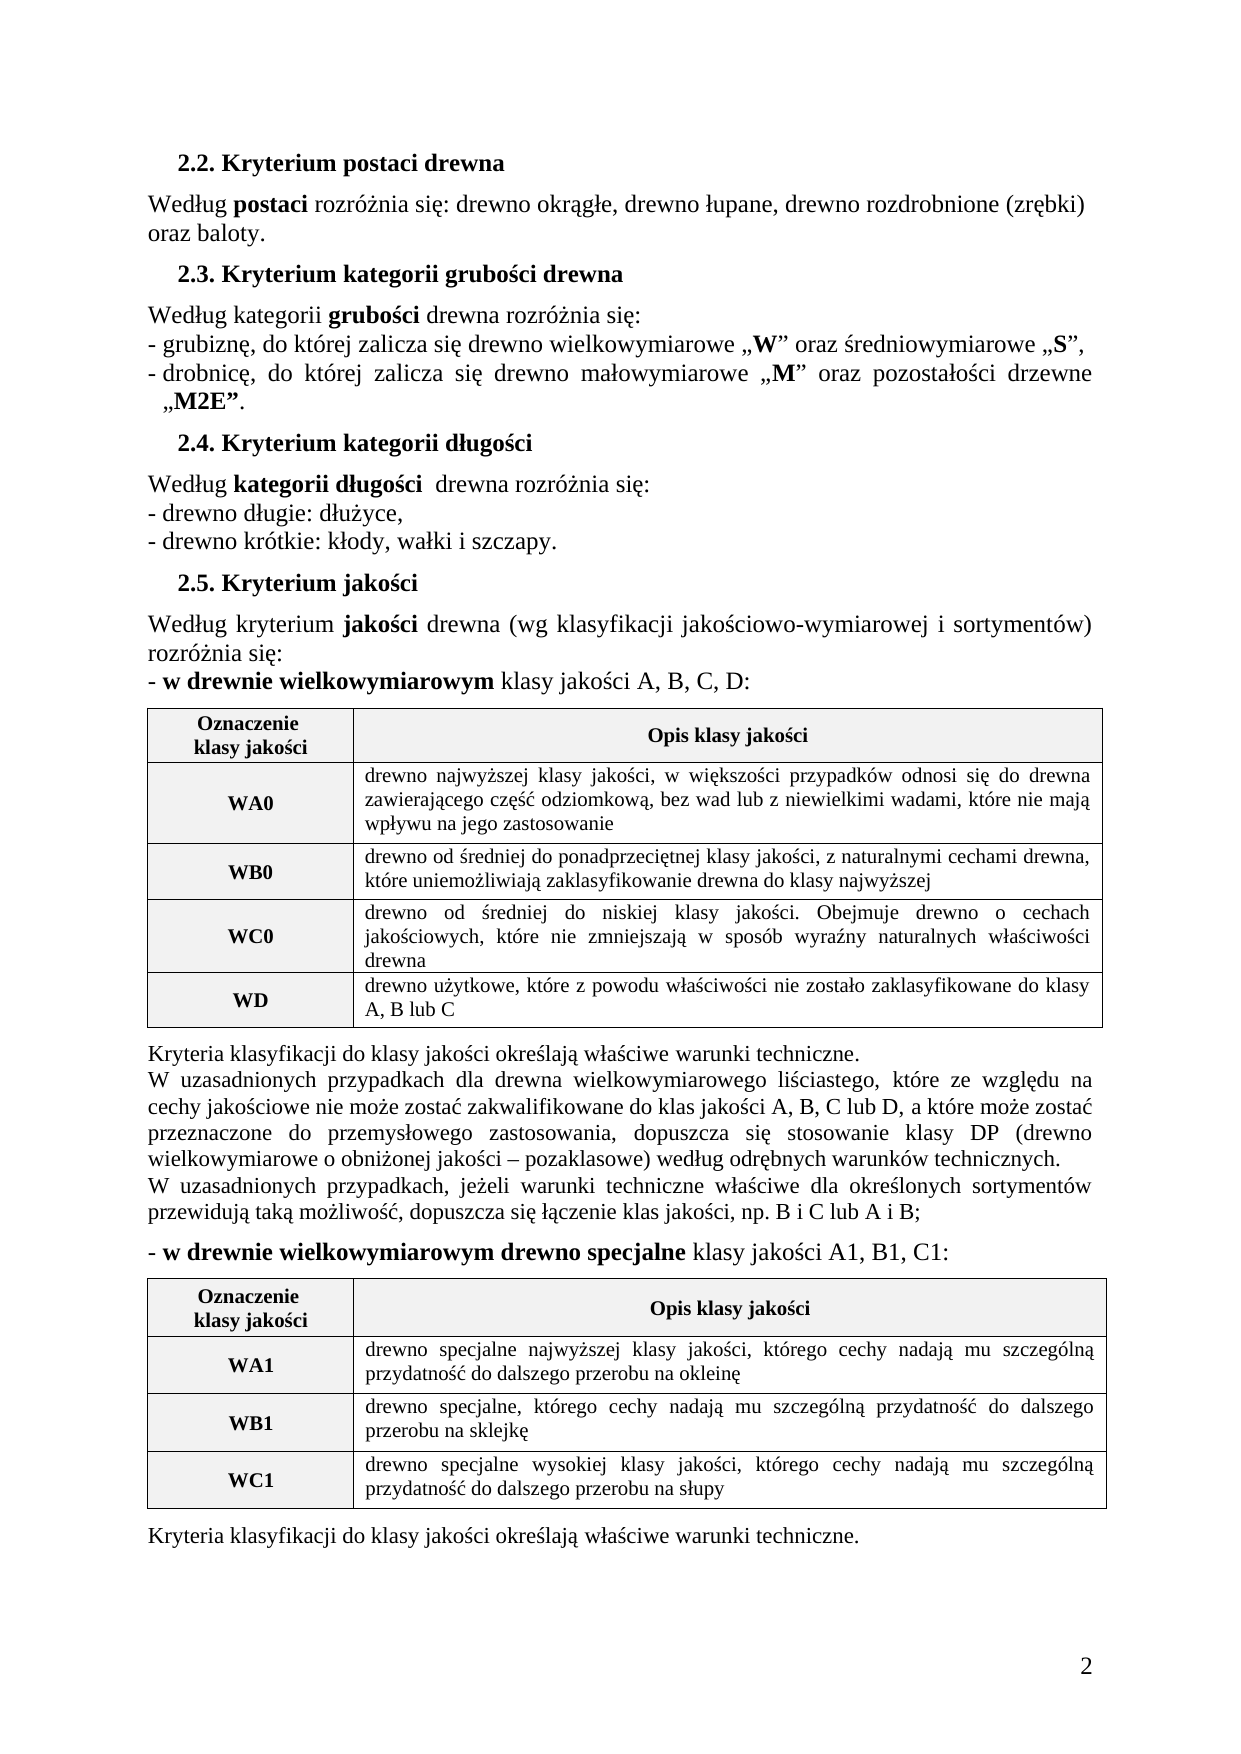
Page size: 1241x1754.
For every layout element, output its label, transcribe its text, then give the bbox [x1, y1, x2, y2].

subtitle Kryterium postaci drewna [177, 148, 1093, 176]
text - drewno krótkie: kłody, wałki i szczapy. [148, 526, 1093, 555]
text - w drewnie wielkowymiarowym drewno specjalne klasy jakości A1, B1, C1: [148, 1237, 1093, 1266]
table_cell WA1 [148, 1337, 353, 1393]
subtitle Kryterium kategorii długości [177, 428, 1093, 456]
list drobnicę, do której zalicza się drewno małowymiarowe „M” oraz pozostałości drzewne „M2E”. [148, 358, 1093, 415]
text - drewno długie: dłużyce, [148, 498, 1093, 526]
table_cell WB0 [148, 844, 353, 899]
text W uzasadnionych przypadkach dla drewna wielkowymiarowego liściastego, które ze względu na cechy jakościowe nie może zostać zakwalifikowane do klas jakości A, B, C lub D, a które może zostać przeznaczone do przemysłowego zastosowania, dopuszcza się stosowanie klasy DP (drewno wielkowymiarowe o obniżonej jakości – pozaklasowe) według odrębnych warunków technicznych. [148, 1066, 1093, 1172]
text W uzasadnionych przypadkach, jeżeli warunki techniczne właściwe dla określonych sortymentów przewidują taką możliwość, dopuszcza się łączenie klas jakości, np. B i C lub A i B; [148, 1172, 1093, 1224]
table_cell drewno specjalne najwyższej klasy jakości, którego cechy nadają mu szczególną przydatność do dalszego przerobu na okleinę [354, 1337, 1106, 1393]
list grubiznę, do której zalicza się drewno wielkowymiarowe „W” oraz średniowymiarowe „S”, [148, 329, 1093, 358]
table_cell WC1 [148, 1452, 353, 1508]
table_header Oznaczenie klasy jakości [148, 1279, 353, 1336]
text Według kategorii długości drewna rozróżnia się: [148, 469, 1093, 498]
text Według kryterium jakości drewna (wg klasyfikacji jakościowo-wymiarowej i sortymentów) rozróżnia się: [148, 609, 1093, 666]
text Według kategorii grubości drewna rozróżnia się: [148, 300, 1093, 329]
table_cell drewno od średniej do ponadprzeciętnej klasy jakości, z naturalnymi cechami drewna, które uniemożliwiają zaklasyfikowanie drewna do klasy najwyższej [354, 844, 1102, 899]
table_cell drewno specjalne, którego cechy nadają mu szczególną przydatność do dalszego przerobu na sklejkę [354, 1394, 1106, 1451]
table_header Opis klasy jakości [354, 709, 1102, 762]
table_cell WC0 [148, 900, 353, 972]
table_cell drewno najwyższej klasy jakości, w większości przypadków odnosi się do drewna zawierającego część odziomkową, bez wad lub z niewielkimi wadami, które nie mają wpływu na jego zastosowanie [354, 763, 1102, 843]
text Według postaci rozróżnia się: drewno okrągłe, drewno łupane, drewno rozdrobnione (zrębki) oraz baloty. [148, 189, 1093, 246]
table_header Oznaczenie klasy jakości [148, 709, 353, 762]
table_cell drewno specjalne wysokiej klasy jakości, którego cechy nadają mu szczególną przydatność do dalszego przerobu na słupy [354, 1452, 1106, 1508]
text Kryteria klasyfikacji do klasy jakości określają właściwe warunki techniczne. [148, 1522, 1093, 1548]
table_header Opis klasy jakości [354, 1279, 1106, 1336]
table_cell WB1 [148, 1394, 353, 1451]
table_cell drewno od średniej do niskiej klasy jakości. Obejmuje drewno o cechach jakościowych, które nie zmniejszają w sposób wyraźny naturalnych właściwości drewna [354, 900, 1102, 972]
table_cell drewno użytkowe, które z powodu właściwości nie zostało zaklasyfikowane do klasy A, B lub C [354, 973, 1102, 1027]
subtitle Kryterium jakości [177, 568, 1093, 596]
text - w drewnie wielkowymiarowym klasy jakości A, B, C, D: [148, 666, 1093, 695]
subtitle Kryterium kategorii grubości drewna [177, 259, 1093, 288]
text Kryteria klasyfikacji do klasy jakości określają właściwe warunki techniczne. [148, 1040, 1093, 1066]
table_cell WD [148, 973, 353, 1027]
table_cell WA0 [148, 763, 353, 843]
